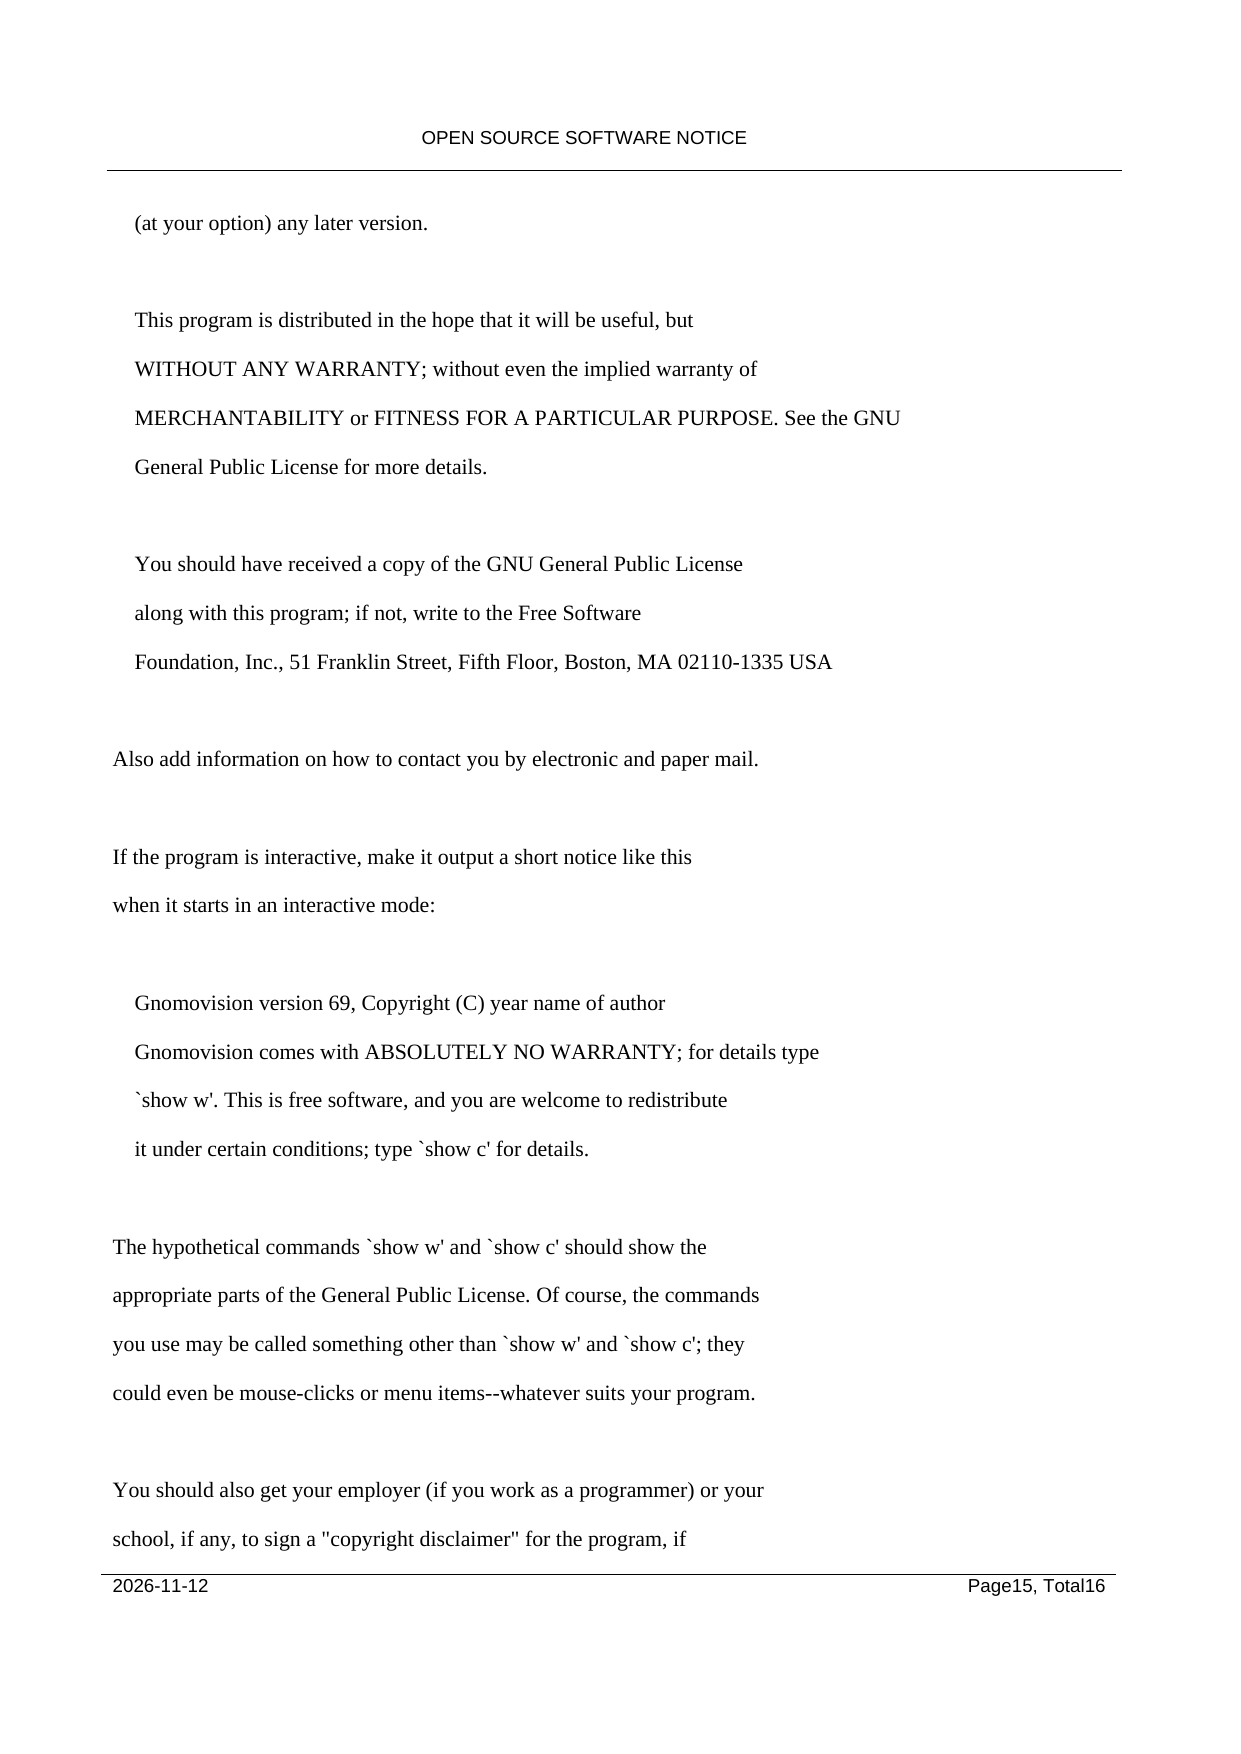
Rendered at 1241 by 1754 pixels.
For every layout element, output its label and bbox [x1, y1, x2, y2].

text [112, 206, 1128, 1555]
